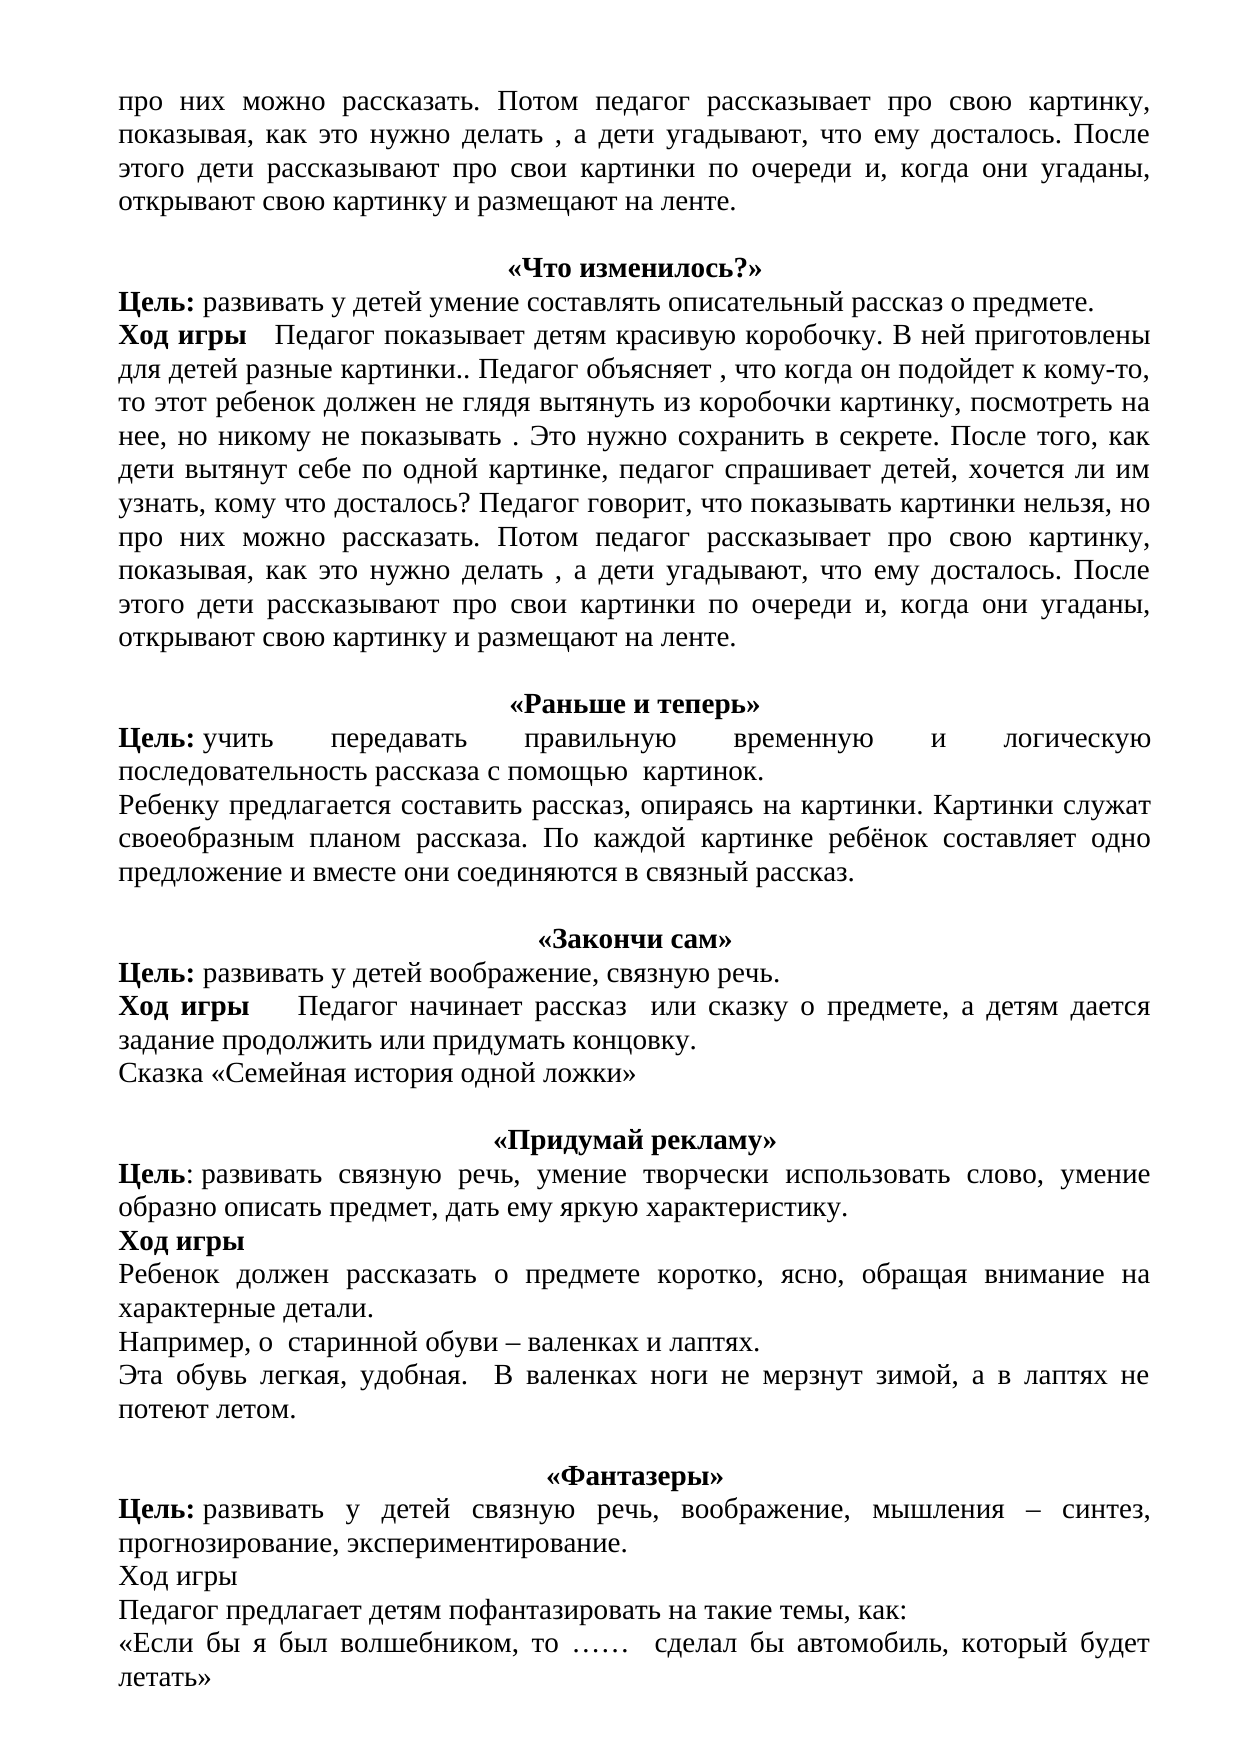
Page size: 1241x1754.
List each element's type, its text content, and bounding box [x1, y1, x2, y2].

text Цель: развивать у детей воображение, связную речь. [118, 955, 1152, 988]
text «Фантазеры» [118, 1458, 1152, 1491]
text Ребенку предлагается составить рассказ, опираясь на картинки. Картинки служат своеобразным планом рассказа. По каждой картинке ребёнок составляет одно предложение и вместе они соединяются в связный рассказ. [118, 787, 1152, 888]
text «Придумай рекламу» [118, 1122, 1152, 1156]
text Сказка «Семейная история одной ложки» [118, 1055, 1152, 1089]
text Ход игры [118, 1558, 1152, 1592]
text Эта обувь легкая, удобная. В валенках ноги не мерзнут зимой, а в лаптях не потеют летом. [118, 1357, 1152, 1424]
text Цель: развивать связную речь, умение творчески использовать слово, умение образно описать предмет, дать ему яркую характеристику. [118, 1156, 1152, 1223]
text «Что изменилось?» [118, 250, 1152, 284]
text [118, 83, 1152, 217]
text Цель: учить передавать правильную временную и логическую последовательность рассказа с помощью картинок. [118, 720, 1152, 787]
text «Если бы я был волшебником, то …… сделал бы автомобиль, который будет летать» [118, 1626, 1152, 1693]
text «Раньше и теперь» [118, 686, 1152, 720]
text Цель: развивать у детей связную речь, воображение, мышления – синтез, прогнозирование, экспериментирование. [118, 1491, 1152, 1558]
text Педагог предлагает детям пофантазировать на такие темы, как: [118, 1592, 1152, 1626]
text Цель: развивать у детей умение составлять описательный рассказ о предмете. [118, 284, 1152, 317]
text Например, о старинной обуви – валенках и лаптях. [118, 1324, 1152, 1357]
text Ход игры [118, 1223, 1152, 1257]
text Ход игры Педагог начинает рассказ или сказку о предмете, а детям дается задание продолжить или придумать концовку. [118, 988, 1152, 1055]
text «Закончи сам» [118, 921, 1152, 955]
text Ребенок должен рассказать о предмете коротко, ясно, обращая внимание на характерные детали. [118, 1257, 1152, 1324]
